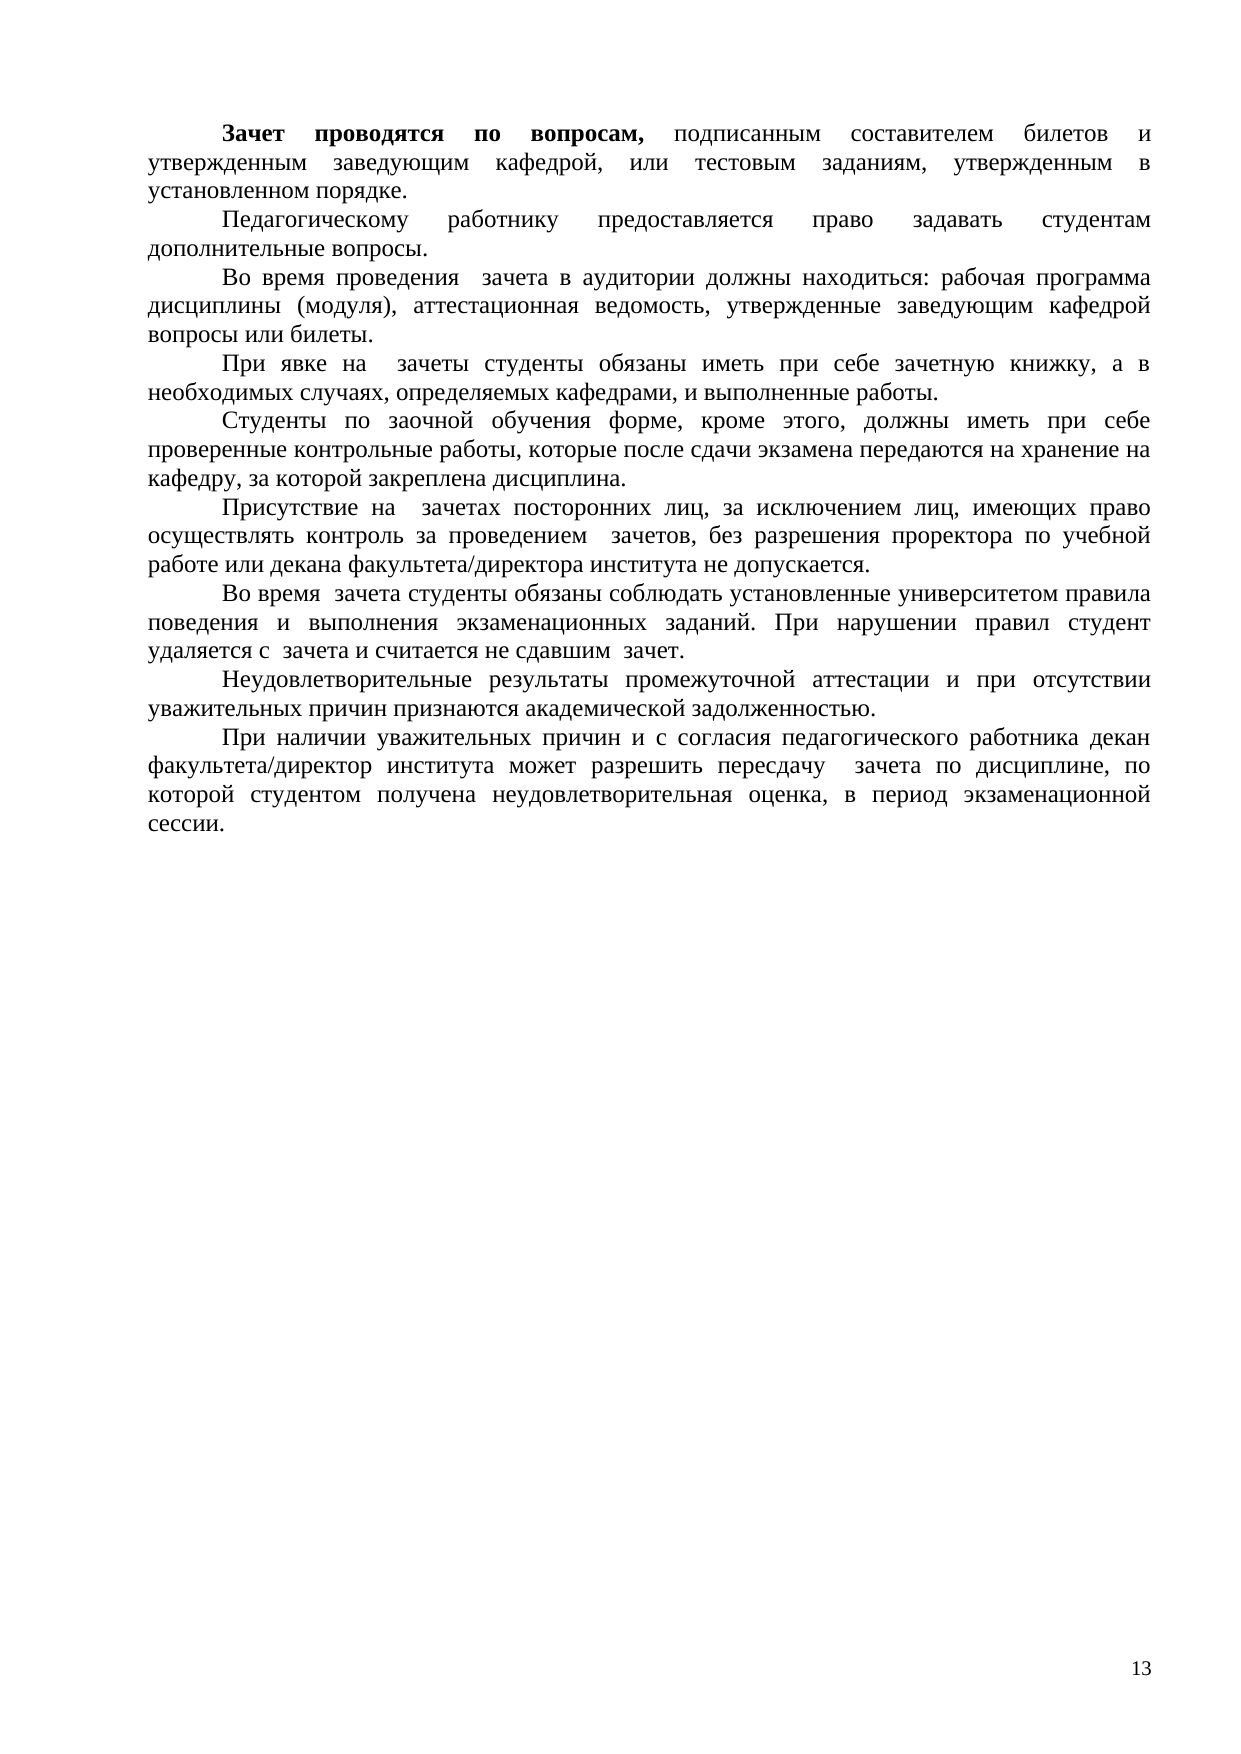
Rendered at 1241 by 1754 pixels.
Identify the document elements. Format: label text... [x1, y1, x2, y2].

text Педагогическому работнику предоставляется право задавать студентам дополнительные вопросы. [148, 204, 1152, 262]
text Неудовлетворительные результаты промежуточной аттестации и при отсутствии уважительных причин признаются академической задолженностью. [148, 664, 1152, 722]
text Зачет проводятся по вопросам, подписанным составителем билетов и утвержденным заведующим кафедрой, или тестовым заданиям, утвержденным в установленном порядке. [148, 118, 1152, 204]
text Во время проведения зачета в аудитории должны находиться: рабочая программа дисциплины (модуля), аттестационная ведомость, утвержденные заведующим кафедрой вопросы или билеты. [148, 262, 1152, 348]
text Присутствие на зачетах посторонних лиц, за исключением лиц, имеющих право осуществлять контроль за проведением зачетов, без разрешения проректора по учебной работе или декана факультета/директора института не допускается. [148, 492, 1152, 578]
text Студенты по заочной обучения форме, кроме этого, должны иметь при себе проверенные контрольные работы, которые после сдачи экзамена передаются на хранение на кафедру, за которой закреплена дисциплина. [148, 406, 1152, 492]
text При наличии уважительных причин и с согласия педагогического работника декан факультета/директор института может разрешить пересдачу зачета по дисциплине, по которой студентом получена неудовлетворительная оценка, в период экзаменационной сессии. [148, 722, 1152, 837]
text При явке на зачеты студенты обязаны иметь при себе зачетную книжку, а в необходимых случаях, определяемых кафедрами, и выполненные работы. [148, 348, 1152, 406]
text Во время зачета студенты обязаны соблюдать установленные университетом правила поведения и выполнения экзаменационных заданий. При нарушении правил студент удаляется с зачета и считается не сдавшим зачет. [148, 578, 1152, 664]
